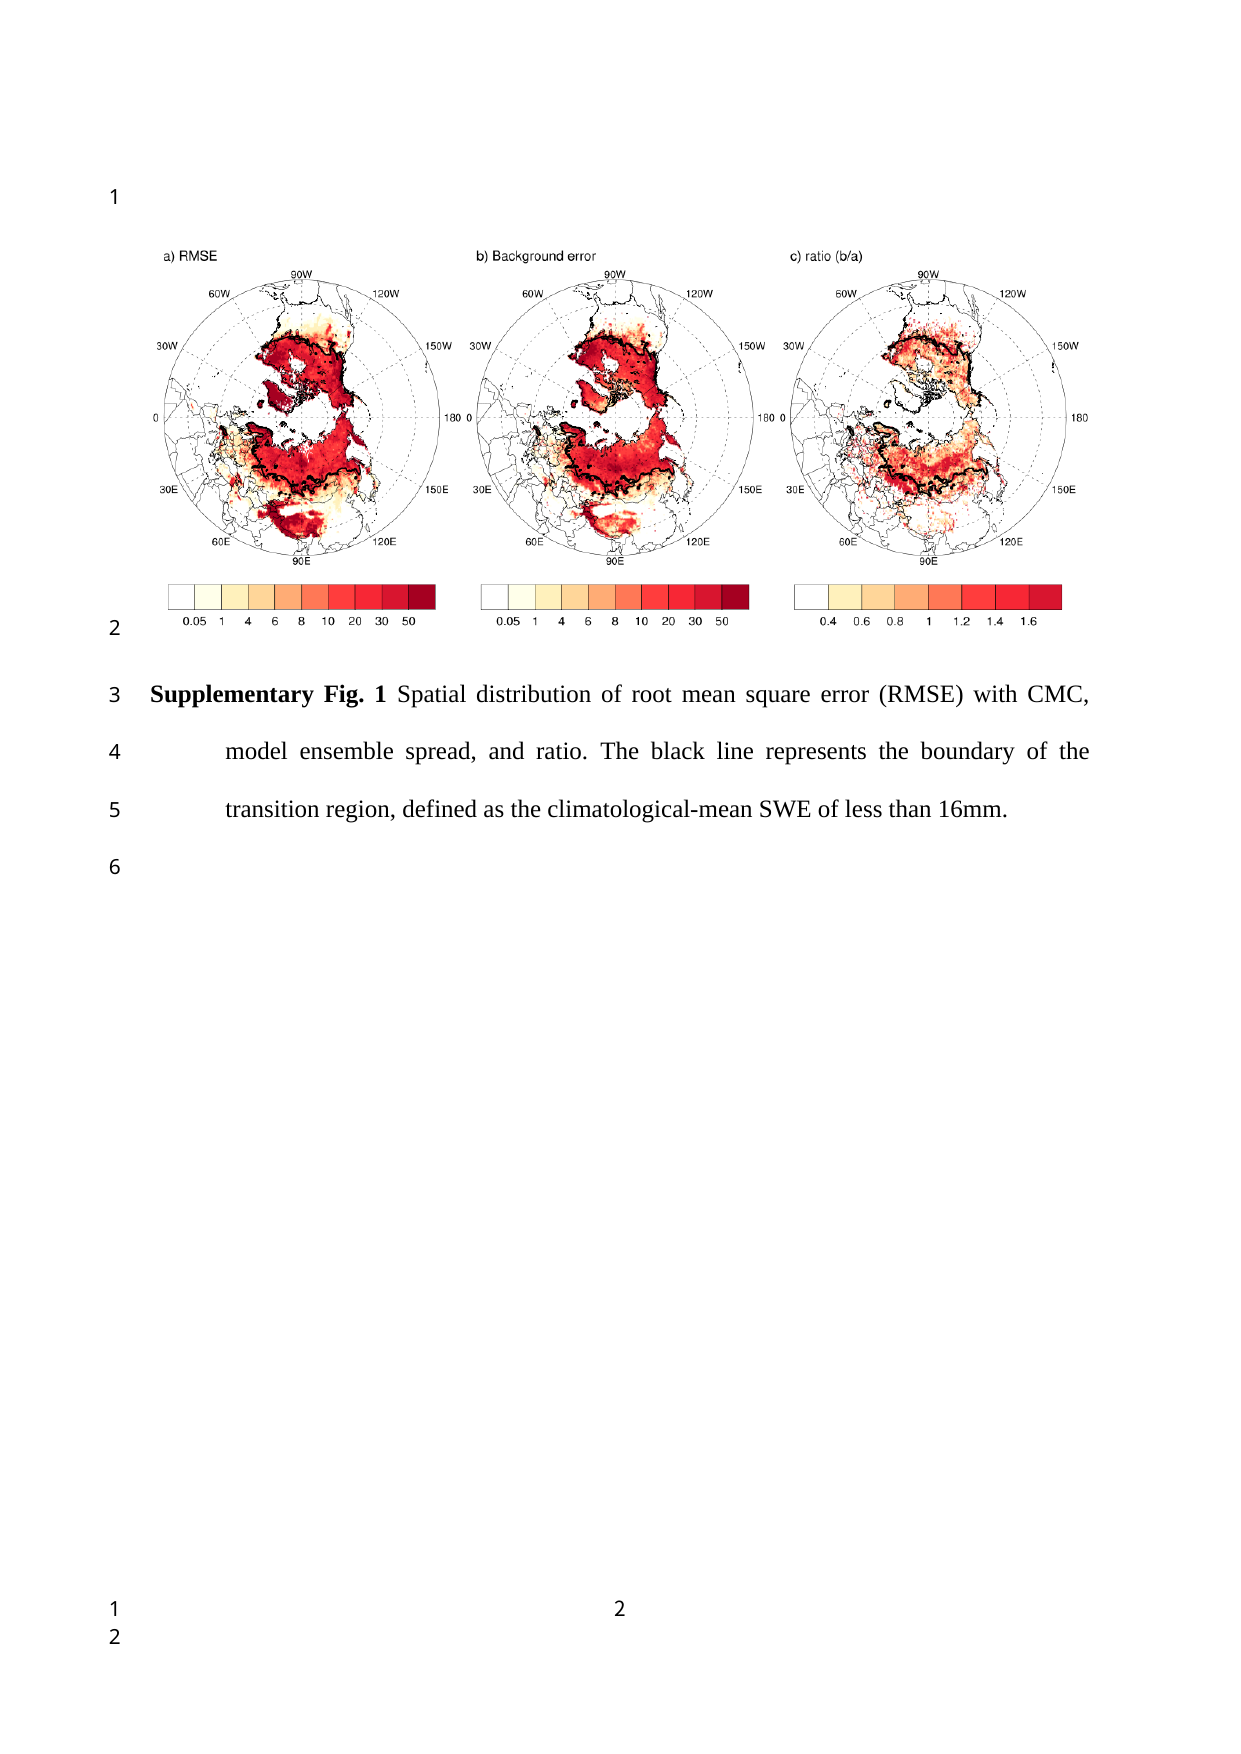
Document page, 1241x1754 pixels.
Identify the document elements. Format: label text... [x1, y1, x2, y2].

text Supplementary Fig. 1 Spatial distribution of root mean square error (RMSE) with CMC, model ensemble spread, and ratio. The black line represents the boundary of the transition region, defined as the climatological-mean SWE of less than 16mm. [150, 679, 1090, 822]
picture [150, 236, 1091, 636]
